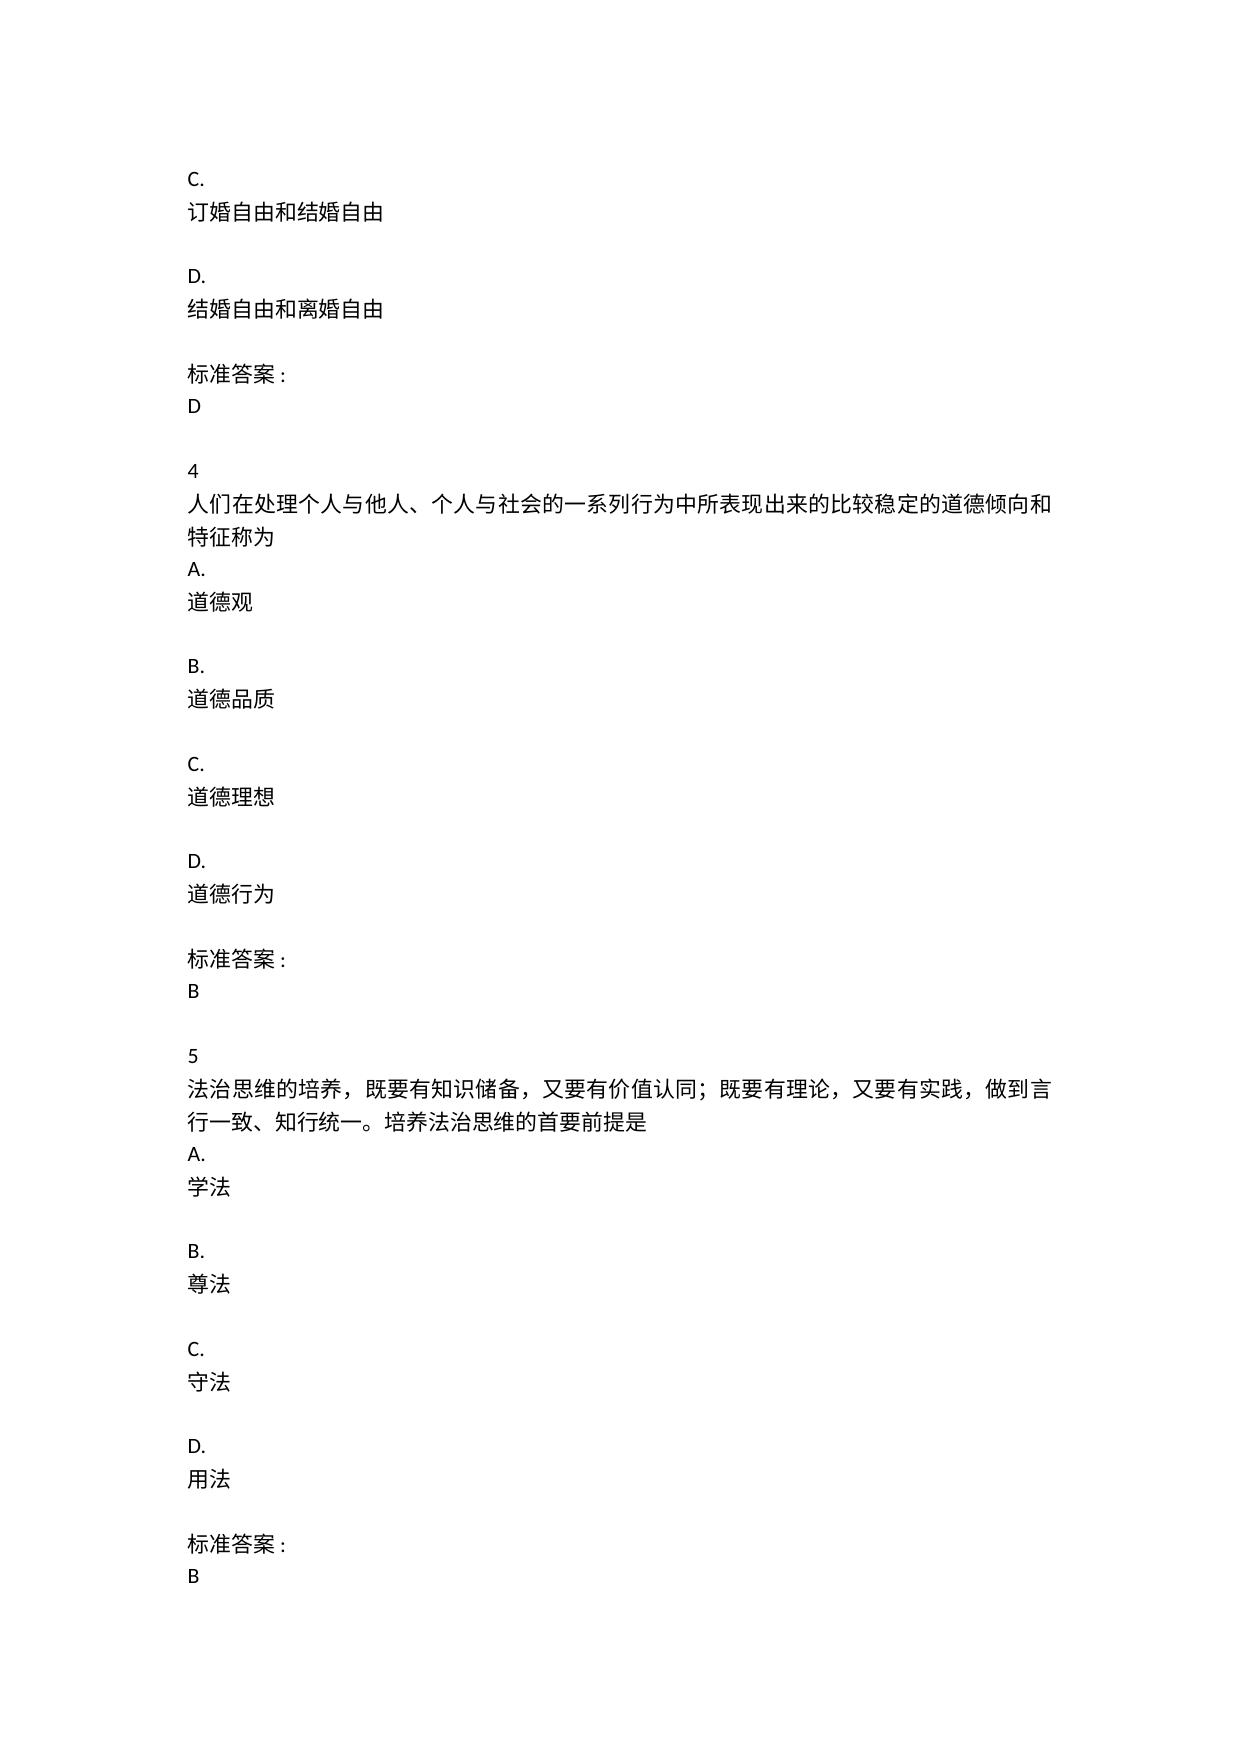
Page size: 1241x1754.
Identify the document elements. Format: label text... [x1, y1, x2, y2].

text 学法 [187, 1169, 1053, 1202]
text 订婚自由和结婚自由 [187, 194, 1053, 227]
text 标准答案 : [187, 1527, 1053, 1559]
text D [187, 389, 1053, 422]
text A. [187, 552, 1053, 584]
text 守法 [187, 1364, 1053, 1397]
text 尊法 [187, 1267, 1053, 1299]
text D. [187, 844, 1053, 877]
text B [187, 1559, 1053, 1592]
text 结婚自由和离婚自由 [187, 292, 1053, 324]
text D. [187, 259, 1053, 292]
text B. [187, 649, 1053, 682]
text C. [187, 747, 1053, 779]
text 道德行为 [187, 877, 1053, 909]
text 道德理想 [187, 779, 1053, 812]
text B [187, 974, 1053, 1007]
text B. [187, 1234, 1053, 1267]
text A. [187, 1137, 1053, 1169]
text 法治思维的培养，既要有知识储备，又要有价值认同；既要有理论，又要有实践，做到言行一致、知行统一。培养法治思维的首要前提是 [187, 1072, 1053, 1137]
text C. [187, 162, 1053, 194]
text C. [187, 1332, 1053, 1364]
text 标准答案 : [187, 357, 1053, 389]
text 人们在处理个人与他人、个人与社会的一系列行为中所表现出来的比较稳定的道德倾向和特征称为 [187, 487, 1053, 552]
text 道德观 [187, 584, 1053, 617]
text 标准答案 : [187, 942, 1053, 974]
text 道德品质 [187, 682, 1053, 714]
text 用法 [187, 1462, 1053, 1494]
text D. [187, 1429, 1053, 1462]
text 5 [187, 1039, 1053, 1072]
text 4 [187, 454, 1053, 487]
